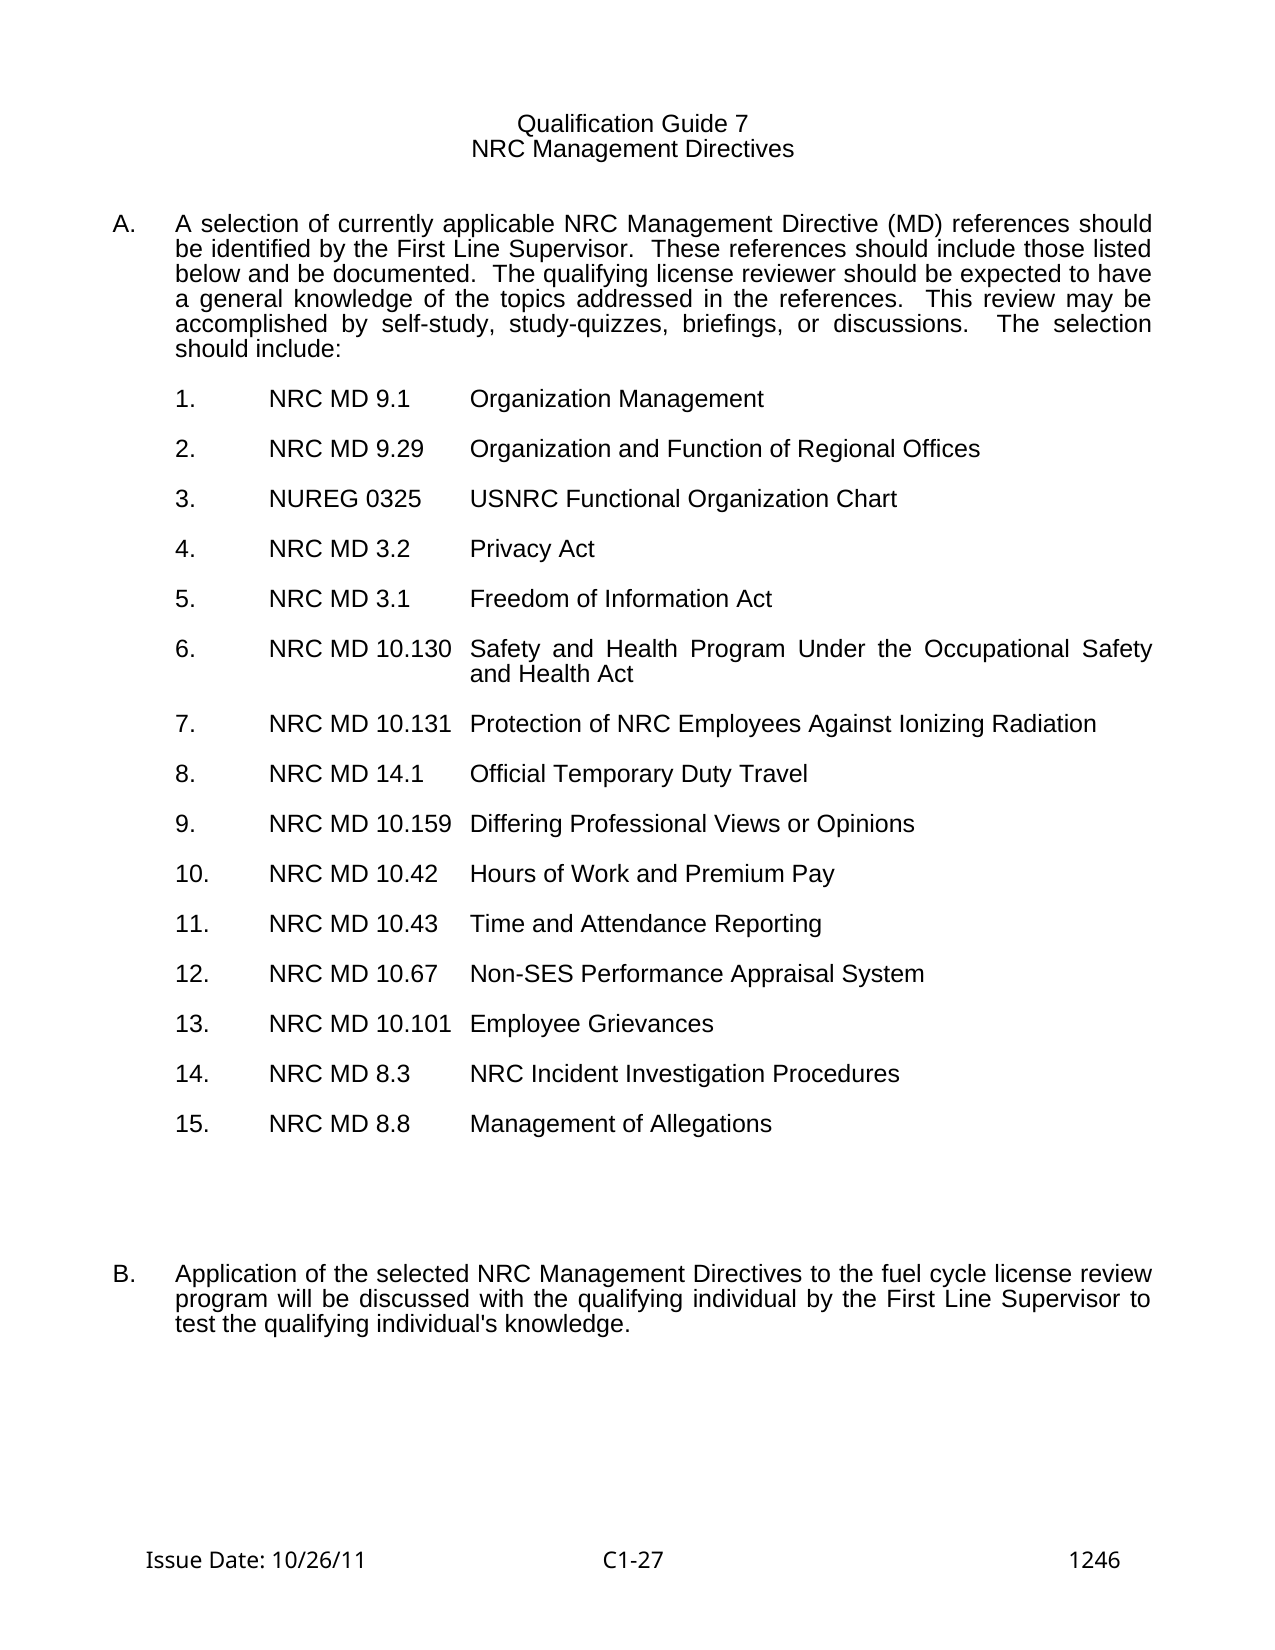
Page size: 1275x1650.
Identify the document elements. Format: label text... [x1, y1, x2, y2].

text 15. NRC MD 8.8 Management of Allegations [175, 1112, 1153, 1137]
text 10. NRC MD 10.42 Hours of Work and Premium Pay [175, 862, 1153, 887]
text 11. NRC MD 10.43 Time and Attendance Reporting [175, 912, 1153, 937]
text 7. NRC MD 10.131 Protection of NRC Employees Against Ionizing Radiation [175, 712, 1153, 737]
text 9. NRC MD 10.159 Differing Professional Views or Opinions [175, 812, 1153, 837]
text 2. NRC MD 9.29 Organization and Function of Regional Offices [175, 437, 1153, 462]
text 8. NRC MD 14.1 Official Temporary Duty Travel [175, 762, 1153, 787]
text 13. NRC MD 10.101 Employee Grievances [175, 1012, 1153, 1037]
text 14. NRC MD 8.3 NRC Incident Investigation Procedures [175, 1062, 1153, 1087]
text B. Application of the selected NRC Management Directives to the fuel cycle license review program will be discussed with the qualifying individual by the First Line Supervisor to test the qualifying individual's knowledge. [112, 1262, 1153, 1337]
text 12. NRC MD 10.67 Non-SES Performance Appraisal System [175, 962, 1153, 987]
text 3. NUREG 0325 USNRC Functional Organization Chart [175, 487, 1153, 512]
text Qualification Guide 7 [112, 112, 1153, 137]
text 5. NRC MD 3.1 Freedom of Information Act [175, 587, 1153, 612]
text 4. NRC MD 3.2 Privacy Act [175, 537, 1153, 562]
text A. A selection of currently applicable NRC Management Directive (MD) references should be identified by the First Line Supervisor. These references should include those listed below and be documented. The qualifying license reviewer should be expected to have a general knowledge of the topics addressed in the references. This review may be accomplished by self-study, study-quizzes, briefings, or discussions. The selection should include: [112, 212, 1153, 362]
text 6. NRC MD 10.130 Safety and Health Program Under the Occupational Safety and Health Act [175, 637, 1153, 687]
text NRC Management Directives [112, 137, 1153, 162]
text 1. NRC MD 9.1 Organization Management [175, 387, 1153, 412]
